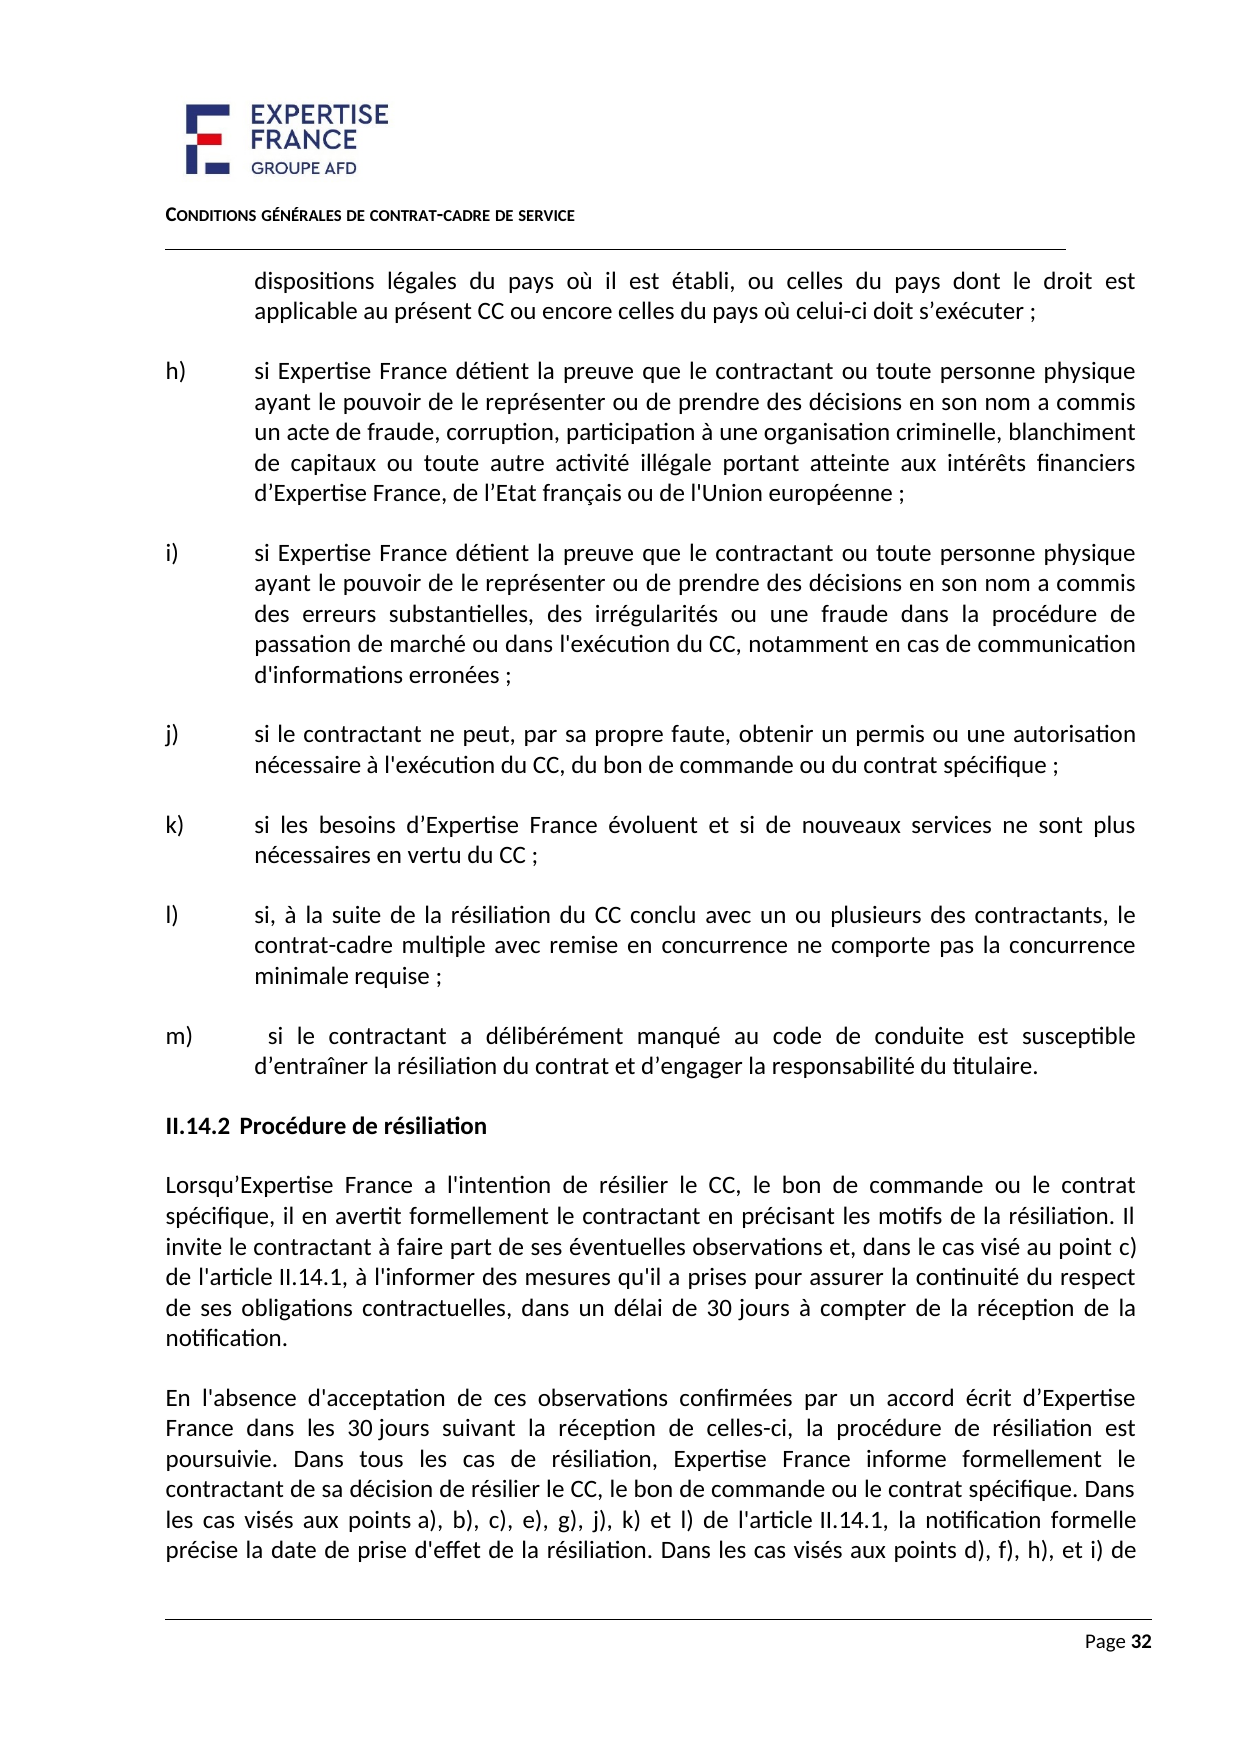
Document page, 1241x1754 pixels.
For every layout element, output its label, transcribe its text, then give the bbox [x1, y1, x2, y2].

text h) si Expertise France détient la preuve que le contractant ou toute personne physique ayant le pouvoir de le représenter ou de prendre des décisions en son nom a commis un acte de fraude, corruption, participation à une organisation criminelle, blanchiment de capitaux ou toute autre activité illégale portant atteinte aux intérêts financiers d’Expertise France, de l’Etat français ou de l'Union européenne ; [165, 355, 1137, 508]
picture [165, 75, 412, 202]
text j) si le contractant ne peut, par sa propre faute, obtenir un permis ou une autorisation nécessaire à l'exécution du CC, du bon de commande ou du contrat spécifique ; [165, 719, 1137, 780]
text k) si les besoins d’Expertise France évoluent et si de nouveaux services ne sont plus nécessaires en vertu du CC ; [165, 809, 1137, 870]
text Lorsqu’Expertise France a l'intention de résilier le CC, le bon de commande ou le contrat spécifique, il en avertit formellement le contractant en précisant les motifs de la résiliation. Il invite le contractant à faire part de ses éventuelles observations et, dans le cas visé au point c) de l'article II.14.1, à l'informer des mesures qu'il a prises pour assurer la continuité du respect de ses obligations contractuelles, dans un délai de 30 jours à compter de la réception de la notification. [165, 1170, 1137, 1353]
text i) si Expertise France détient la preuve que le contractant ou toute personne physique ayant le pouvoir de le représenter ou de prendre des décisions en son nom a commis des erreurs substantielles, des irrégularités ou une fraude dans la procédure de passation de marché ou dans l'exécution du CC, notamment en cas de communication d'informations erronées ; [165, 537, 1137, 689]
subtitle II.14.2 Procédure de résiliation [165, 1110, 1137, 1141]
text l) si, à la suite de la résiliation du CC conclu avec un ou plusieurs des contractants, le contrat-cadre multiple avec remise en concurrence ne comporte pas la concurrence minimale requise ; [165, 899, 1137, 991]
text m) si le contractant a délibérément manqué au code de conduite est susceptible d’entraîner la résiliation du contrat et d’engager la responsabilité du titulaire. [165, 1020, 1137, 1081]
